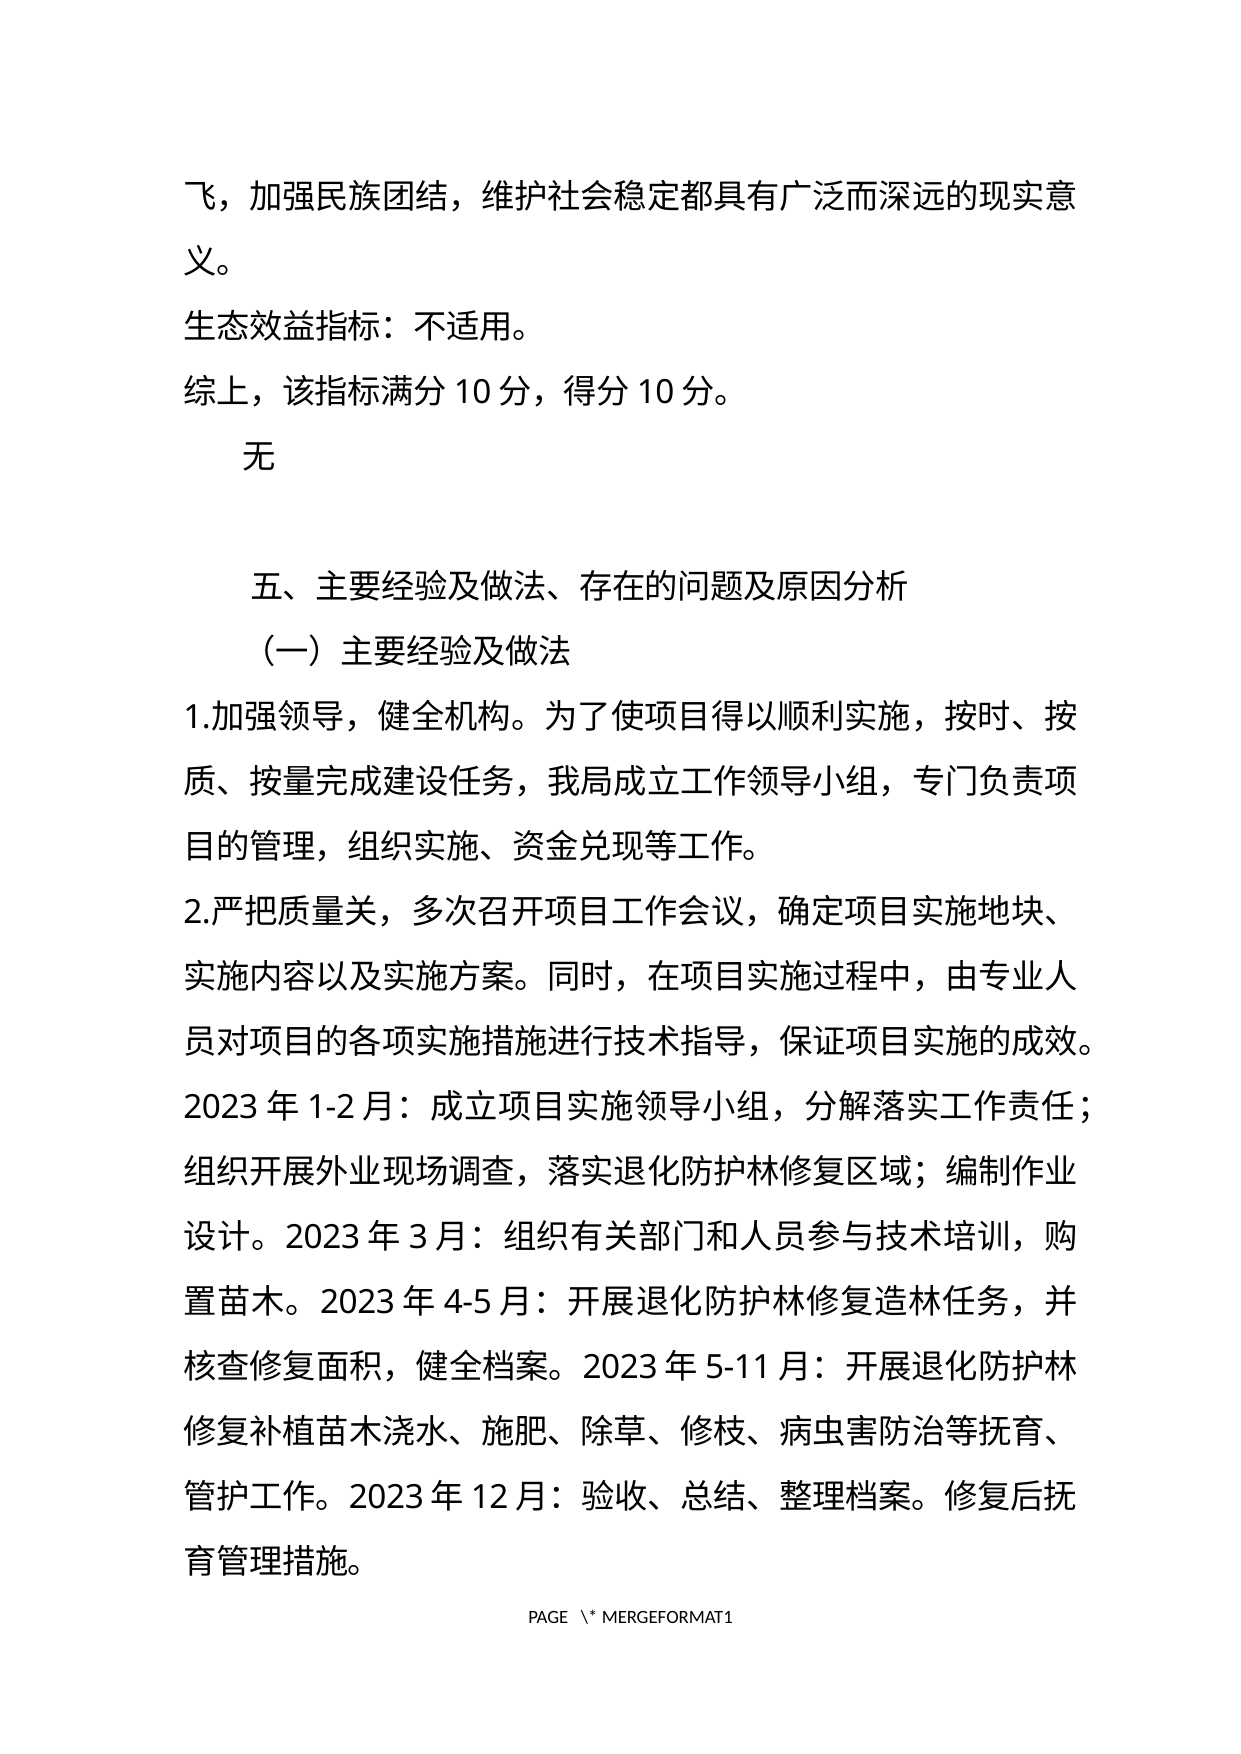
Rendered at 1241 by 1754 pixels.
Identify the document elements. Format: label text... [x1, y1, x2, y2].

text 无 [183, 422, 1078, 487]
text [183, 617, 1078, 1592]
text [183, 162, 1078, 422]
text 五、主要经验及做法、存在的问题及原因分析 [183, 552, 1078, 617]
